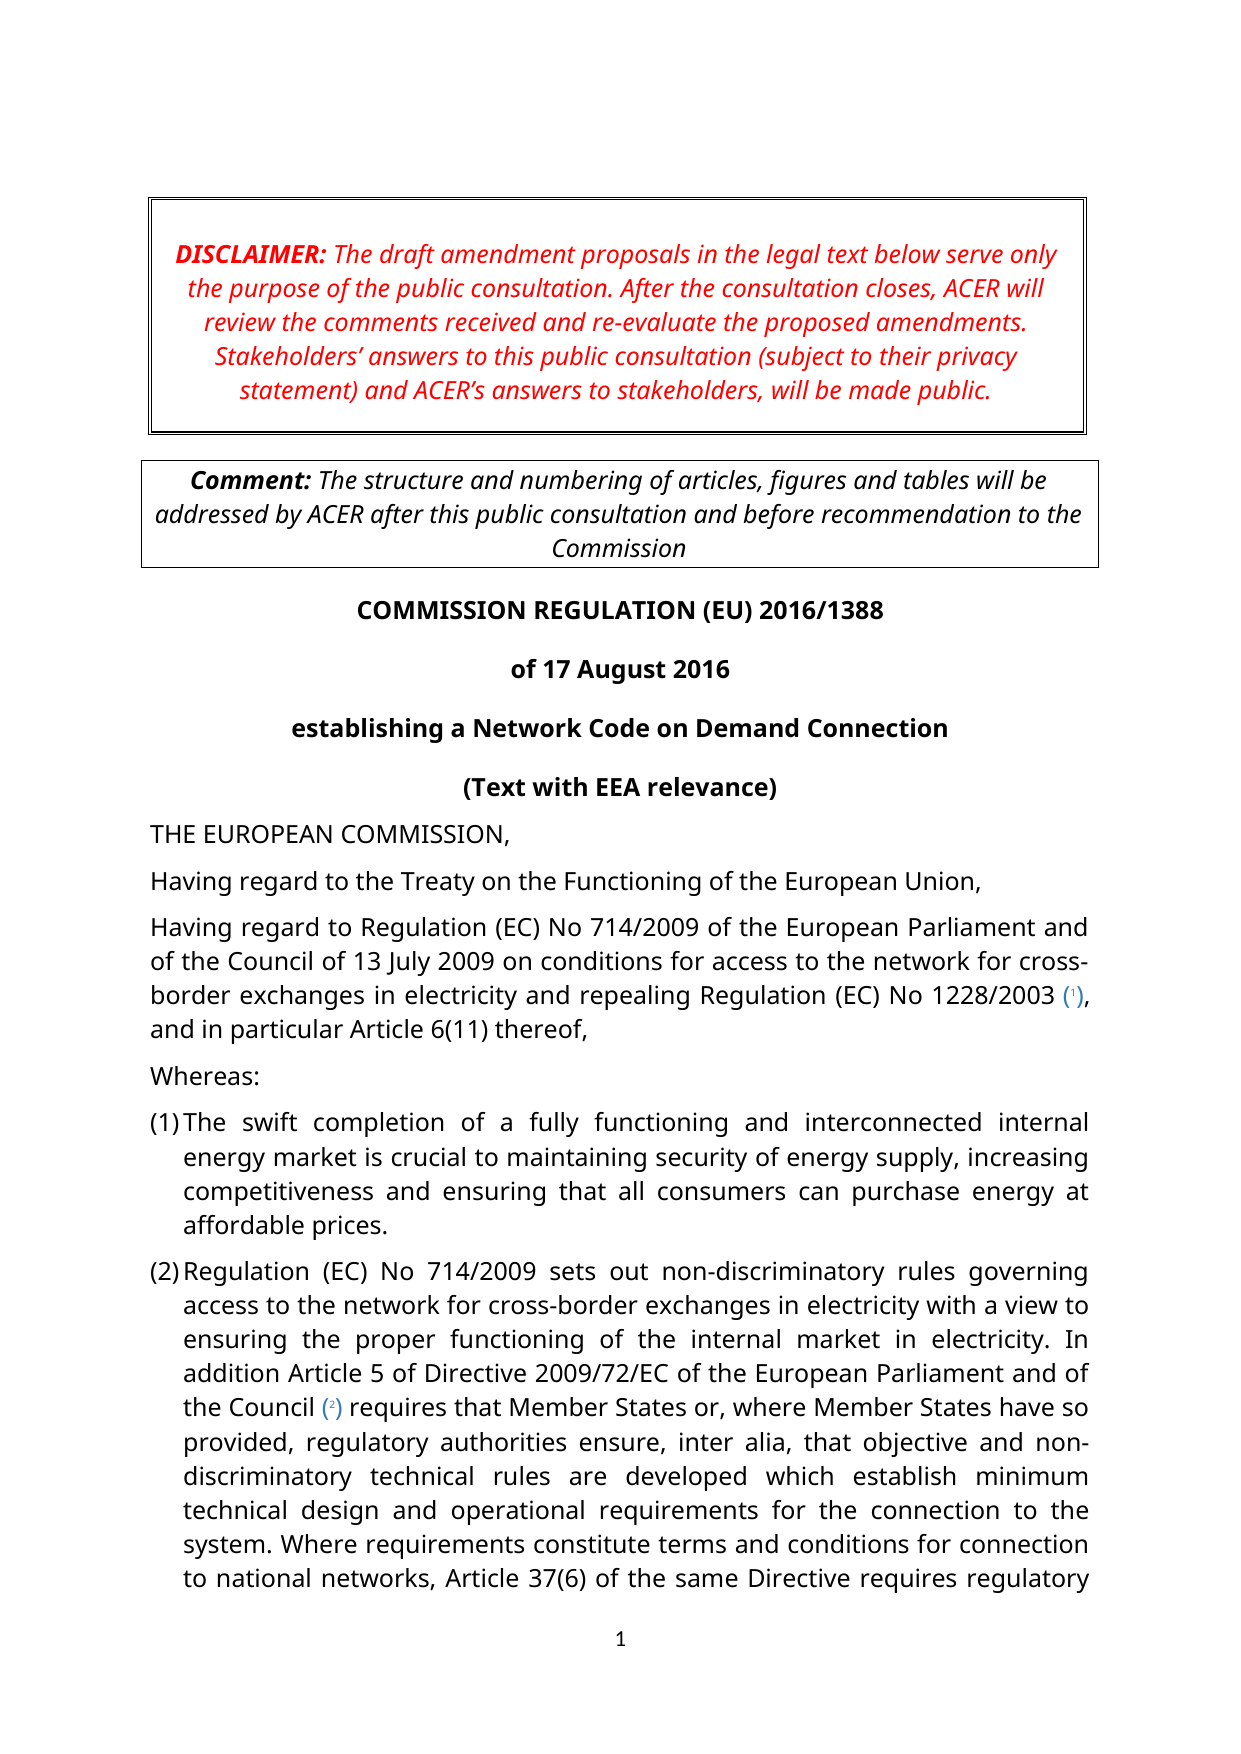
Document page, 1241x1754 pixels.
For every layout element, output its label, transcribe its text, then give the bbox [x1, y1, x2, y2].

text of 17 August 2016 [150, 652, 1090, 686]
text Comment: The structure and numbering of articles, figures and tables will be addressed by ACER after this public consultation and before recommendation to the Commission [142, 461, 1098, 567]
table_header The swift completion of a fully functioning and interconnected internal energy market is crucial to maintaining security of energy supply, increasing competitiveness and ensuring that all consumers can purchase energy at affordable prices. [183, 1093, 1090, 1241]
text Having regard to the Treaty on the Functioning of the European Union, [150, 863, 1090, 897]
text Having regard to Regulation (EC) No 714/2009 of the European Parliament and of the Council of 13 July 2009 on conditions for access to the network for cross-border exchanges in electricity and repealing Regulation (EC) No 1228/2003 (1), and in particular Article 6(11) thereof, [150, 910, 1090, 1046]
text Whereas: [150, 1058, 1090, 1093]
table_header DISCLAIMER: The draft amendment proposals in the legal text below serve only the purpose of the public consultation. After the consultation closes, ACER will review the comments received and re-evaluate the proposed amendments. Stakeholders’ answers to this public consultation (subject to their privacy statement) and ACER’s answers to stakeholders, will be made public. [152, 200, 1083, 431]
text THE EUROPEAN COMMISSION, [150, 817, 1090, 851]
text (Text with EEA relevance) [150, 770, 1090, 804]
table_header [183, 1241, 1090, 1594]
text COMMISSION REGULATION (EU) 2016/1388 [150, 593, 1090, 627]
table_header (2) [150, 1241, 183, 1594]
text establishing a Network Code on Demand Connection [150, 711, 1090, 745]
table_header (1) [150, 1093, 183, 1241]
